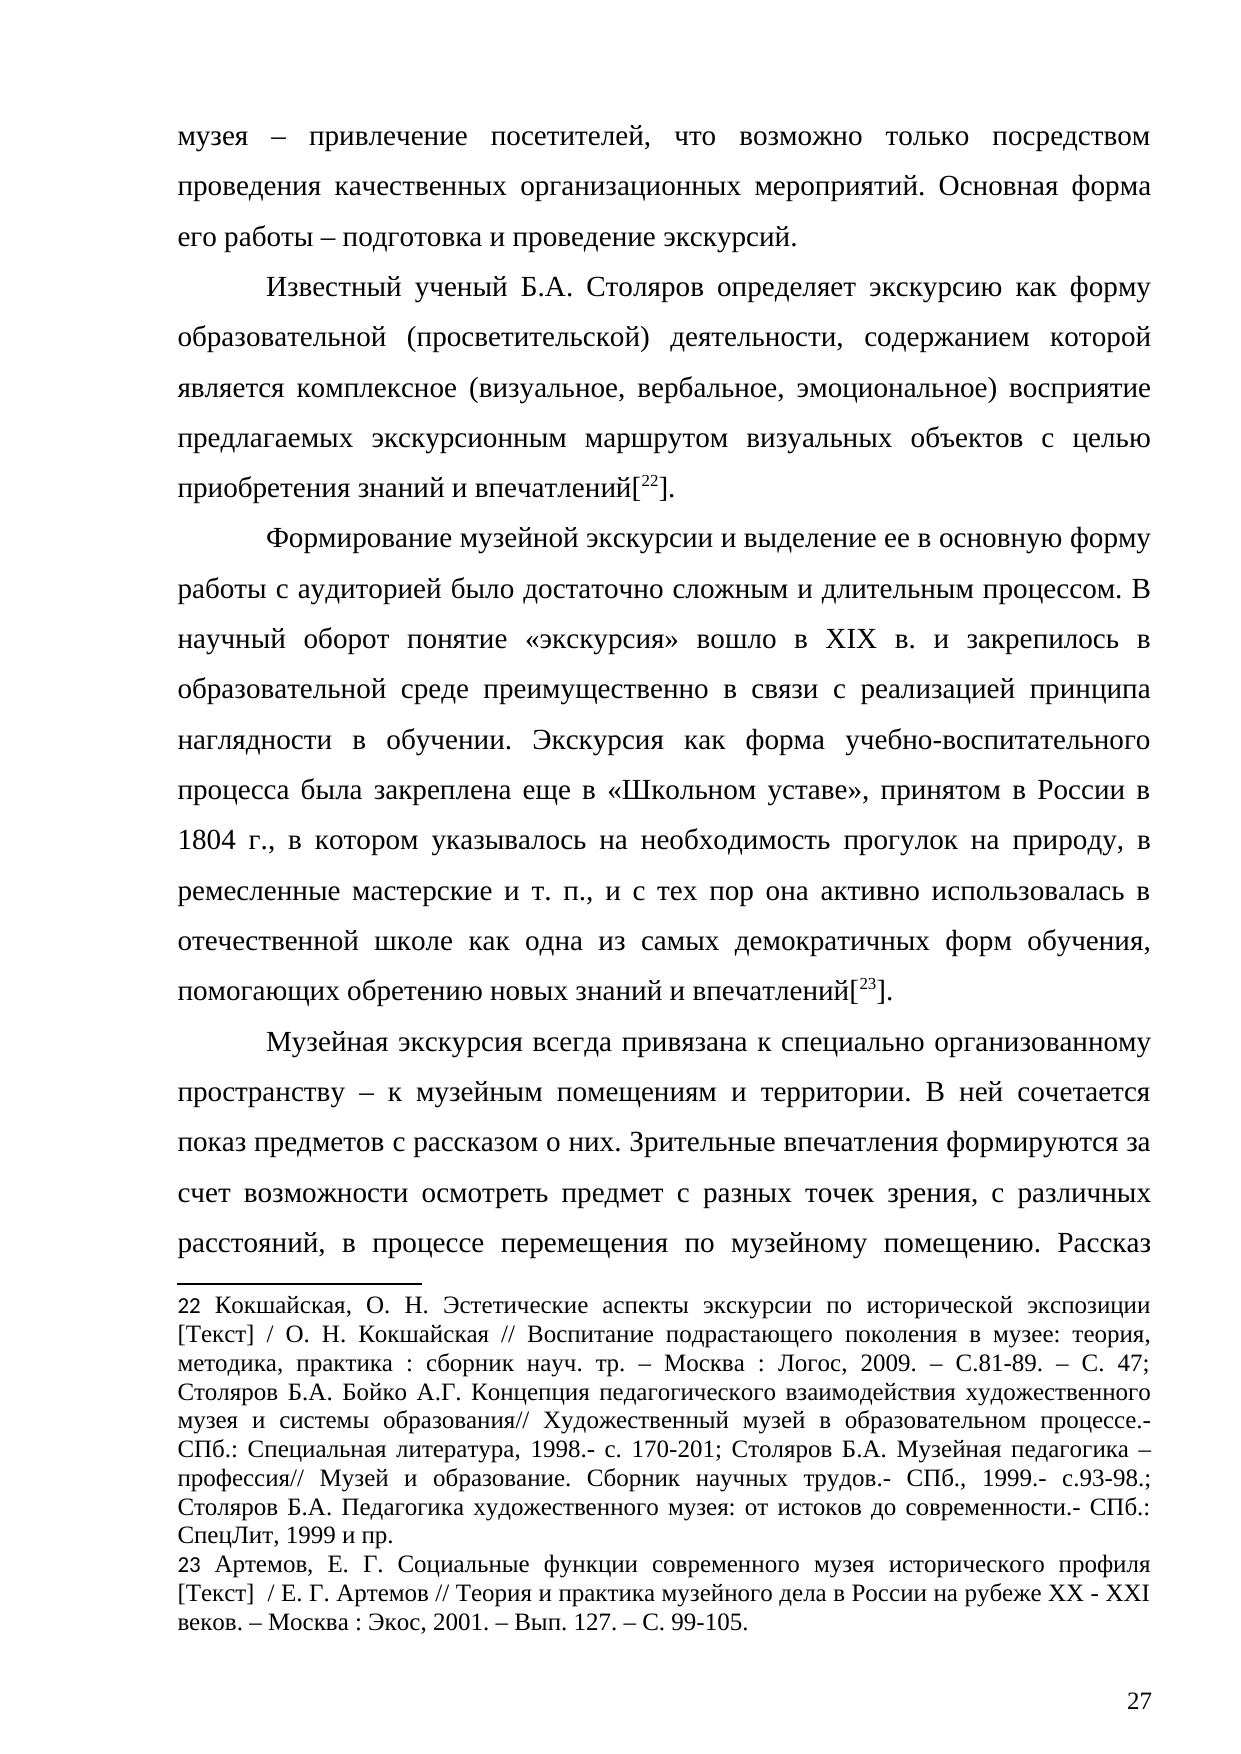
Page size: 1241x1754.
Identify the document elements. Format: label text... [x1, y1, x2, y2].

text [177, 118, 1152, 252]
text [177, 1024, 1152, 1258]
text Формирование музейной экскурсии и выделение ее в основную форму работы с аудиторией было достаточно сложным и длительным процессом. В научный оборот понятие «экскурсия» вошло в XIX в. и закрепилось в образовательной среде преимущественно в связи с реализацией принципа наглядности в обучении. Экскурсия как форма учебно-воспитательного процесса была закреплена еще в «Школьном уставе», принятом в России в ., в котором указывалось на необходимость прогулок на природу, в ремесленные мастерские и т. п., и с тех пор она активно использовалась в отечественной школе как одна из самых демократичных форм обучения, помогающих обретению новых знаний и впечатлений[]. [177, 521, 1152, 1007]
text Известный ученый Б.А. Столяров определяет экскурсию как форму образовательной (просветительской) деятельности, содержанием которой является комплексное (визуальное, вербальное, эмоциональное) восприятие предлагаемых экскурсионным маршрутом визуальных объектов с целью приобретения знаний и впечатлений[]. [177, 269, 1152, 504]
